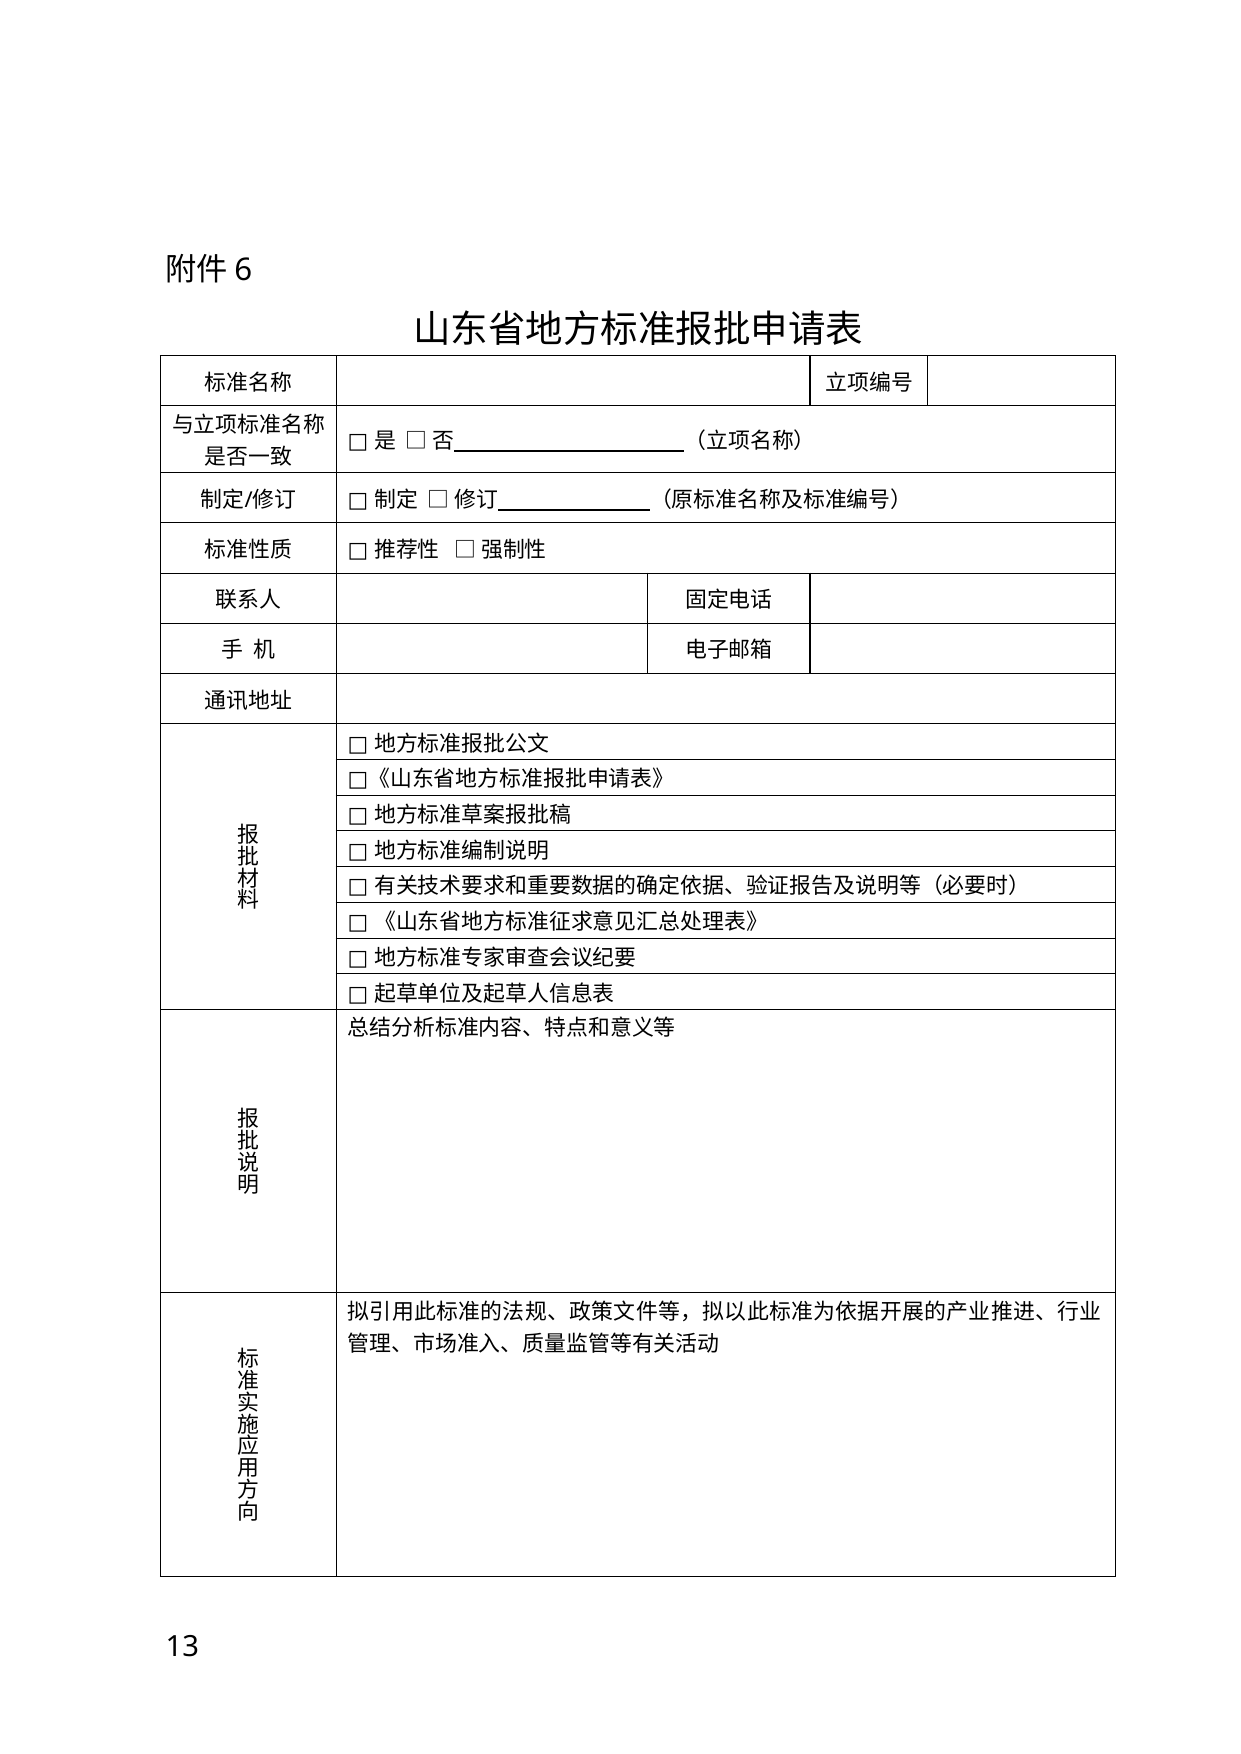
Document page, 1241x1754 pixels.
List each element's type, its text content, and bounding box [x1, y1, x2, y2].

table_cell □ 地方标准报批公文 [337, 724, 1115, 759]
table_cell □ 地方标准草案报批稿 [337, 796, 1115, 830]
table_cell 通讯地址 [161, 674, 336, 723]
table_cell [337, 674, 1115, 723]
table_cell 制定/修订 [161, 473, 336, 522]
table_cell [811, 624, 1115, 673]
table_cell 与立项标准名称是否一致 [161, 406, 336, 472]
table_cell 电子邮箱 [648, 624, 809, 673]
table_cell [337, 574, 647, 623]
table_cell 报批说明 [161, 1010, 336, 1292]
table_cell □ 《山东省地方标准征求意见汇总处理表》 [337, 903, 1115, 937]
table_cell □ 有关技术要求和重要数据的确定依据、验证报告及说明等（必要时） [337, 867, 1115, 902]
table_cell 联系人 [161, 574, 336, 623]
table_cell 报批材料 [161, 724, 336, 1009]
table_cell 手 机 [161, 624, 336, 673]
table_cell □ 制定 □ 修订 （原标准名称及标准编号） [337, 473, 1115, 522]
table_cell 标准实施应用方向 [161, 1293, 336, 1576]
table_header [928, 356, 1115, 405]
table_cell [811, 574, 1115, 623]
table_cell 标准性质 [161, 523, 336, 572]
table_header 标准名称 [161, 356, 336, 405]
table_cell 拟引用此标准的法规、政策文件等，拟以此标准为依据开展的产业推进、行业管理、市场准入、质量监管等有关活动 [337, 1293, 1115, 1576]
text 附件6 [165, 230, 1110, 292]
table_cell 固定电话 [648, 574, 809, 623]
table_cell □ 地方标准编制说明 [337, 831, 1115, 866]
table_cell □ 起草单位及起草人信息表 [337, 974, 1115, 1009]
table_cell 总结分析标准内容、特点和意义等 [337, 1010, 1115, 1292]
table_cell □ 地方标准专家审查会议纪要 [337, 939, 1115, 973]
table_header [337, 356, 809, 405]
table_cell □《山东省地方标准报批申请表》 [337, 760, 1115, 794]
table_cell □ 推荐性 □ 强制性 [337, 523, 1115, 572]
text 山东省地方标准报批申请表 [165, 292, 1110, 355]
table_cell [337, 624, 647, 673]
table_header 立项编号 [811, 356, 927, 405]
table_cell □ 是 □ 否 （立项名称） [337, 406, 1115, 472]
